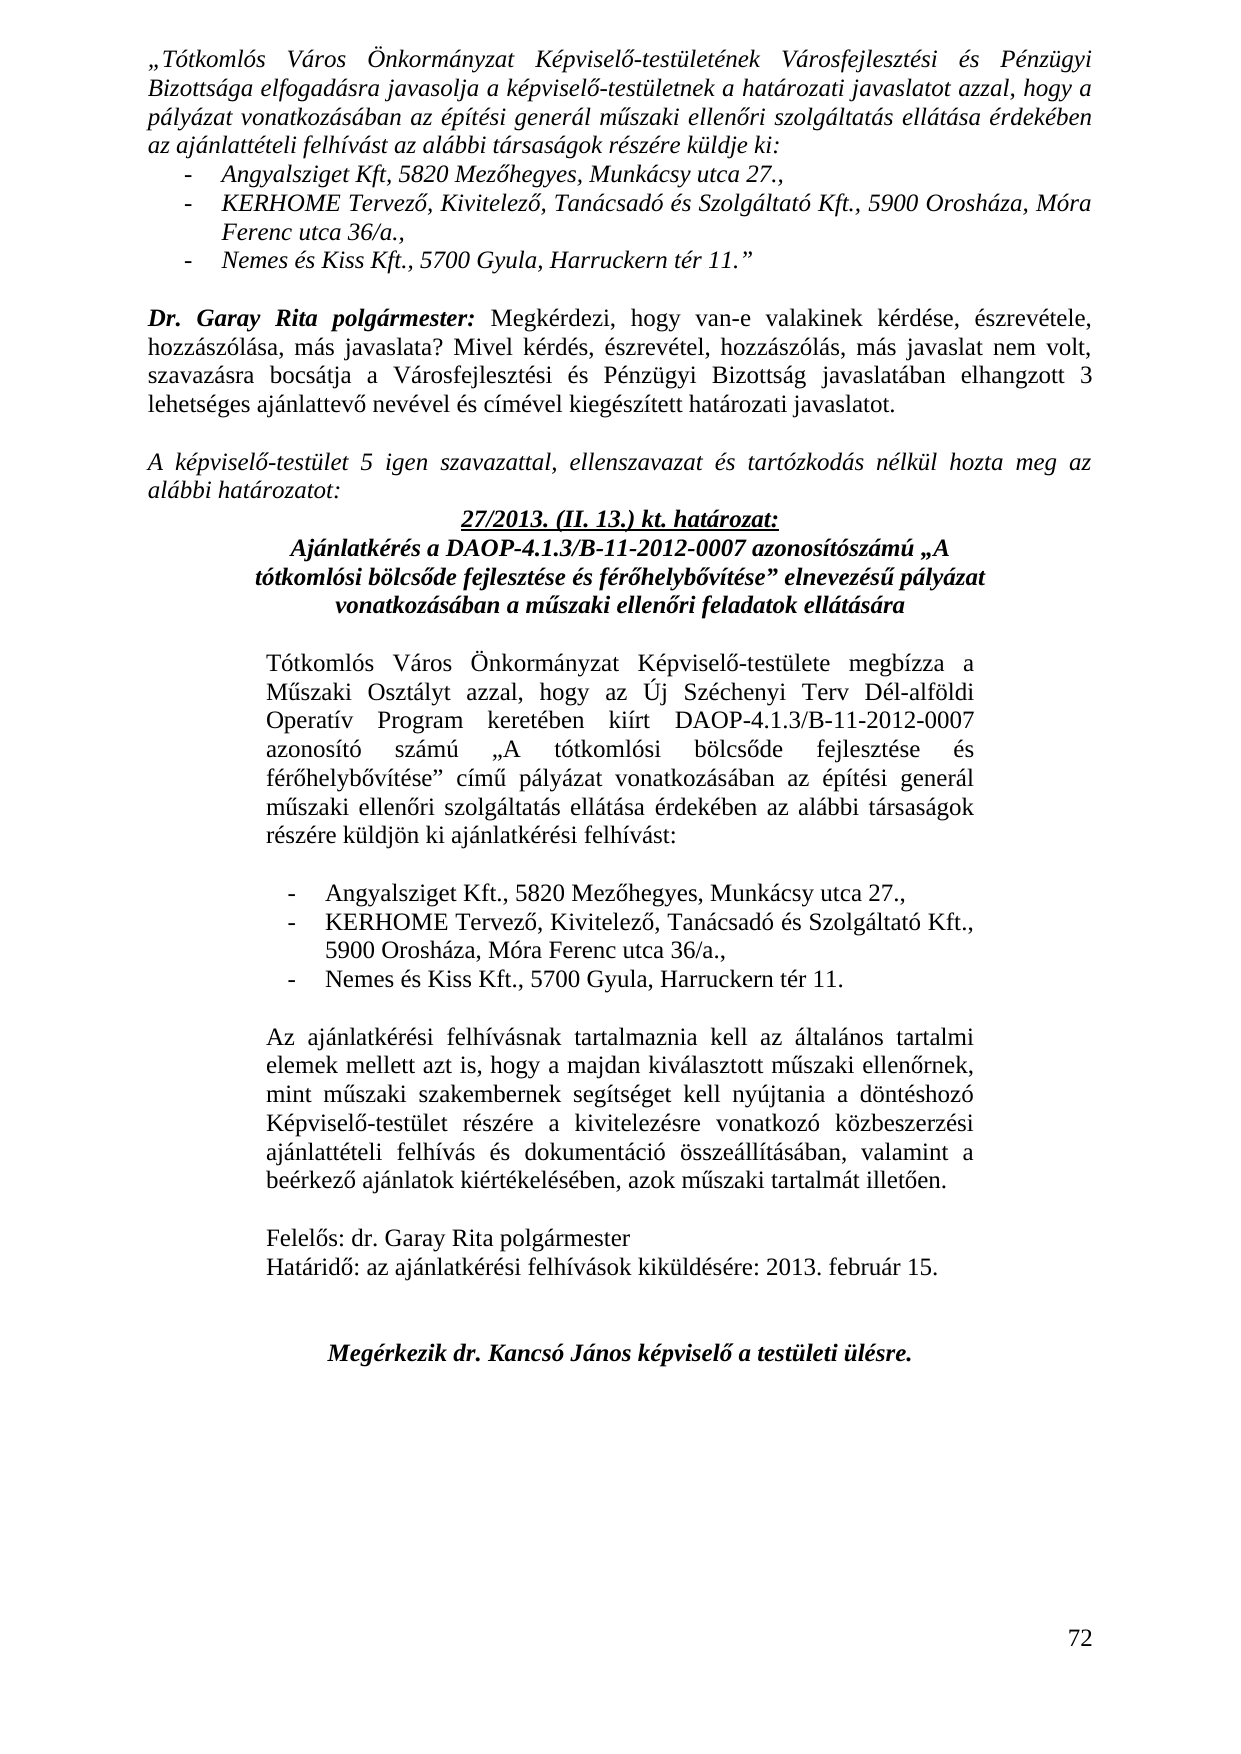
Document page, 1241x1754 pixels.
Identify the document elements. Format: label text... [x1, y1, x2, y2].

text Tótkomlós Város Önkormányzat Képviselő-testülete megbízza a Műszaki Osztályt azzal, hogy az Új Széchenyi Terv Dél-alföldi Operatív Program keretében kiírt DAOP-4.1.3/B-11-2012-0007 azonosító számú „A tótkomlósi bölcsőde fejlesztése és férőhelybővítése” című pályázat vonatkozásában az építési generál műszaki ellenőri szolgáltatás ellátása érdekében az alábbi társaságok részére küldjön ki ajánlatkérési felhívást: [266, 648, 974, 849]
text Határidő: az ajánlatkérési felhívások kiküldésére: 2013. február 15. [266, 1252, 974, 1281]
text A képviselő-testület 5 igen szavazattal, ellenszavazat és tartózkodás nélkül hozta meg az alábbi határozatot: [148, 447, 1093, 504]
text 27/2013. (II. 13.) kt. határozat: [148, 504, 1093, 533]
text „Tótkomlós Város Önkormányzat Képviselő-testületének Városfejlesztési és Pénzügyi Bizottsága elfogadásra javasolja a képviselő-testületnek a határozati javaslatot azzal, hogy a pályázat vonatkozásában az építési generál műszaki ellenőri szolgáltatás ellátása érdekében az ajánlattételi felhívást az alábbi társaságok részére küldje ki: [148, 44, 1093, 159]
list Angyalsziget Kft, 5820 Mezőhegyes, Munkácsy utca 27., [184, 159, 1093, 188]
text Az ajánlatkérési felhívásnak tartalmaznia kell az általános tartalmi elemek mellett azt is, hogy a majdan kiválasztott műszaki ellenőrnek, mint műszaki szakembernek segítséget kell nyújtania a döntéshozó Képviselő-testület részére a kivitelezésre vonatkozó közbeszerzési ajánlattételi felhívás és dokumentáció összeállításában, valamint a beérkező ajánlatok kiértékelésében, azok műszaki tartalmát illetően. [266, 1022, 974, 1194]
list Nemes és Kiss Kft., 5700 Gyula, Harruckern tér 11.” [184, 246, 1093, 274]
list Nemes és Kiss Kft., 5700 Gyula, Harruckern tér 11. [287, 964, 974, 993]
text Megérkezik dr. Kancsó János képviselő a testületi ülésre. [148, 1338, 1093, 1367]
list KERHOME Tervező, Kivitelező, Tanácsadó és Szolgáltató Kft., 5900 Orosháza, Móra Ferenc utca 36/a., [184, 188, 1093, 246]
text Dr. Garay Rita polgármester: Megkérdezi, hogy van-e valakinek kérdése, észrevétele, hozzászólása, más javaslata? Mivel kérdés, észrevétel, hozzászólás, más javaslat nem volt, szavazásra bocsátja a Városfejlesztési és Pénzügyi Bizottság javaslatában elhangzott 3 lehetséges ajánlattevő nevével és címével kiegészített határozati javaslatot. [148, 303, 1093, 418]
list KERHOME Tervező, Kivitelező, Tanácsadó és Szolgáltató Kft., 5900 Orosháza, Móra Ferenc utca 36/a., [287, 907, 974, 964]
list Angyalsziget Kft., 5820 Mezőhegyes, Munkácsy utca 27., [287, 878, 974, 907]
text Felelős: dr. Garay Rita polgármester [266, 1223, 974, 1252]
text Ajánlatkérés a DAOP-4.1.3/B-11-2012-0007 azonosítószámú „A tótkomlósi bölcsőde fejlesztése és férőhelybővítése” elnevezésű pályázat vonatkozásában a műszaki ellenőri feladatok ellátására [236, 533, 1004, 619]
